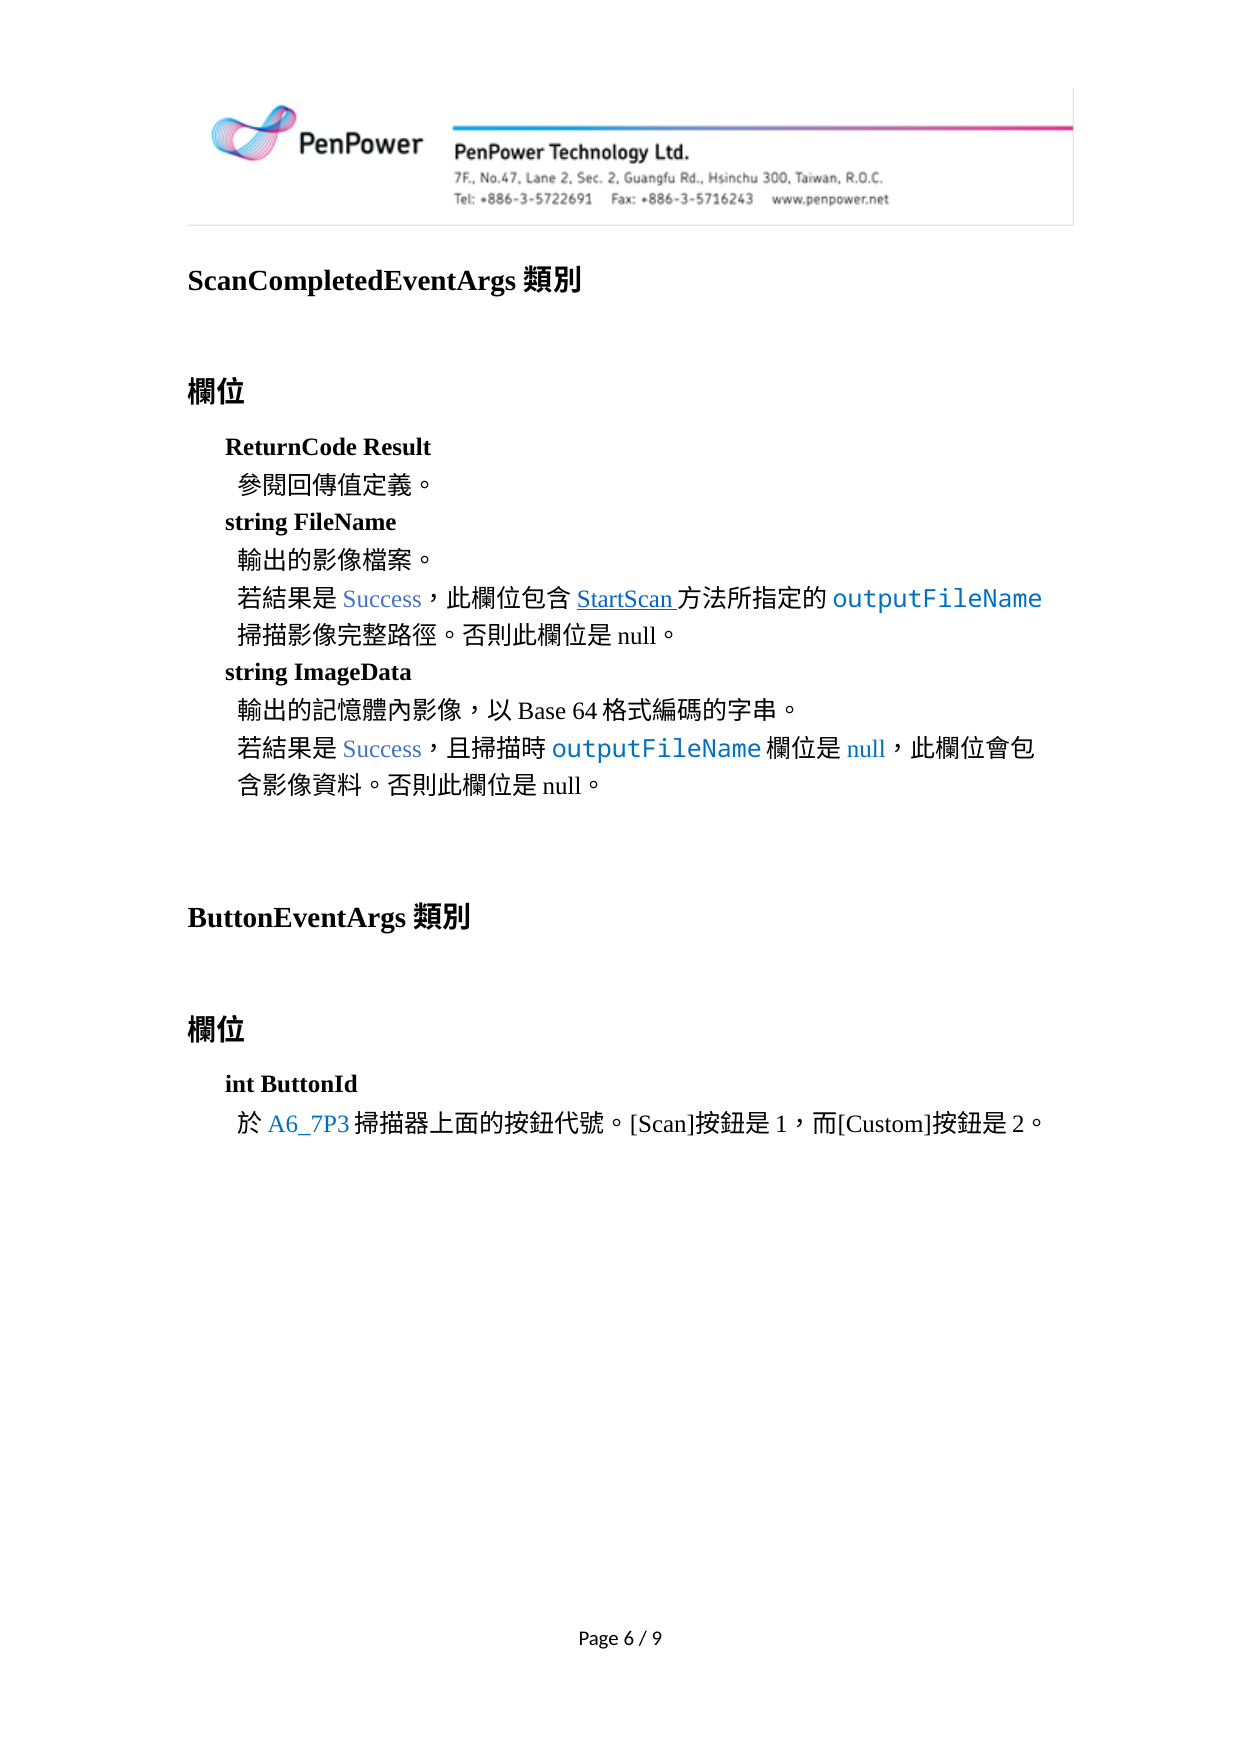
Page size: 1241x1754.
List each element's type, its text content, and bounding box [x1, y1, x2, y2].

text 於A6_7P3掃描器上面的按鈕代號。[Scan]按鈕是1，而[Custom]按鈕是2。 [237, 1102, 1053, 1140]
text 輸出的記憶體內影像，以Base 64格式編碼的字串。 [225, 690, 1053, 727]
text ScanCompletedEventArgs 類別 [187, 240, 1053, 315]
text string FileName [225, 502, 1053, 540]
text 若結果是Success，此欄位包含StartScan方法所指定的outputFileName掃描影像完整路徑。否則此欄位是null。 [237, 577, 1053, 652]
text 若結果是Success，且掃描時outputFileName欄位是null，此欄位會包含影像資料。否則此欄位是null。 [237, 727, 1053, 802]
text int ButtonId [225, 1065, 1053, 1102]
text 欄位 [187, 352, 1053, 427]
text string ImageData [225, 652, 1053, 690]
text 輸出的影像檔案。 [237, 540, 1053, 577]
text 參閱回傳值定義。 [187, 465, 1053, 502]
text ButtonEventArgs 類別 [187, 877, 1053, 952]
picture [187, 88, 1075, 227]
text 欄位 [187, 990, 1053, 1065]
text ReturnCode Result [225, 427, 1053, 465]
